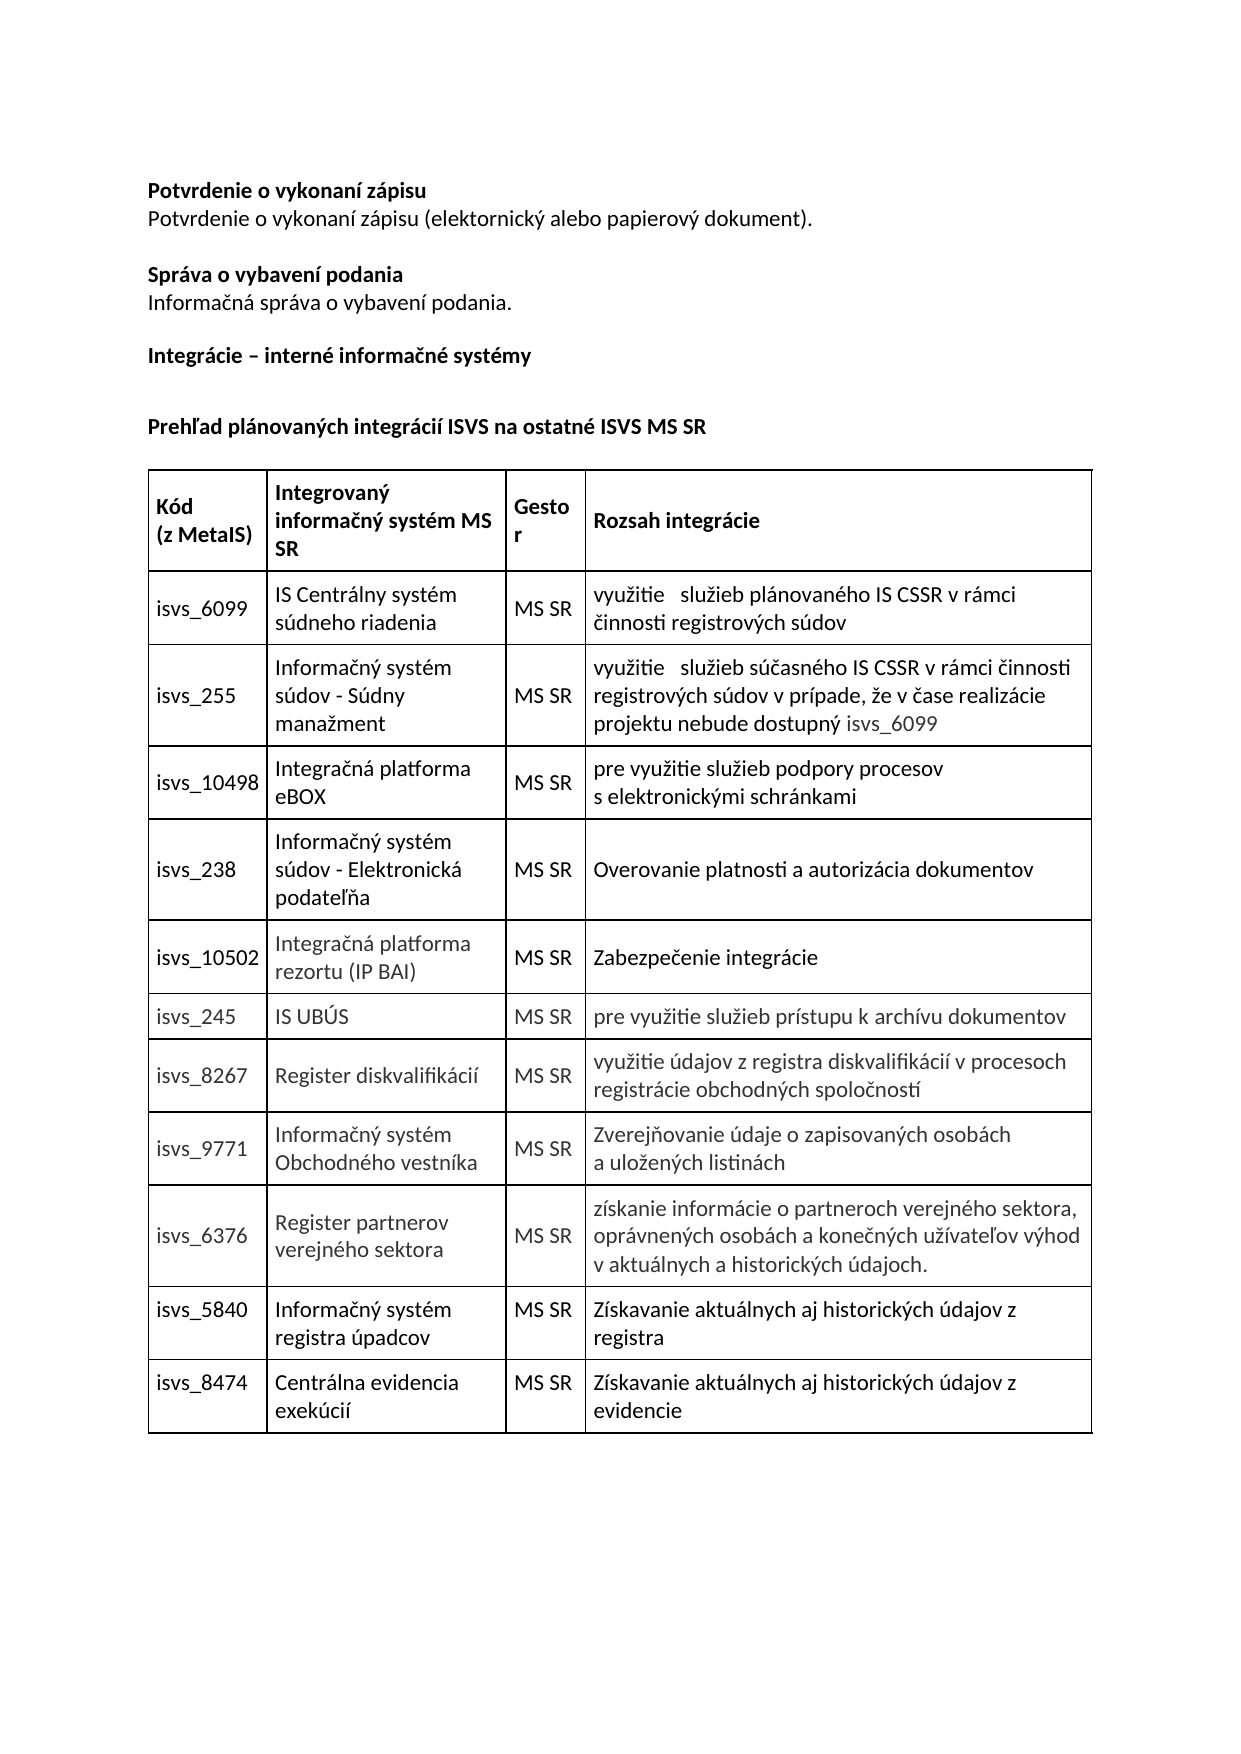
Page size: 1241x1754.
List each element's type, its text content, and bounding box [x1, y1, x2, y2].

table_cell Informačný systém súdov - Elektronická podateľňa [268, 820, 505, 919]
table_header Kód (z MetaIS) [149, 471, 266, 570]
table_cell MS SR [507, 820, 585, 919]
table_cell Informačný systém Obchodného vestníka [268, 1113, 505, 1184]
table_cell MS SR [507, 645, 585, 745]
table_cell využitie údajov z registra diskvalifikácií v procesoch registrácie obchodných spoločností [586, 1040, 1091, 1111]
table_cell Získavanie aktuálnych aj historických údajov z evidencie [586, 1360, 1091, 1432]
table_cell MS SR [507, 1287, 585, 1359]
table_cell MS SR [507, 1186, 585, 1286]
table_cell Integračná platforma eBOX [268, 747, 505, 818]
table_cell isvs_8267 [149, 1040, 266, 1111]
table_cell Informačný systém súdov - Súdny manažment [268, 645, 505, 745]
table_cell isvs_8474 [149, 1360, 266, 1432]
table_cell isvs_9771 [149, 1113, 266, 1184]
table_cell Centrálna evidencia exekúcií [268, 1360, 505, 1432]
table_cell IS UBÚS [268, 994, 505, 1038]
table_cell Register partnerov verejného sektora [268, 1186, 505, 1286]
table_cell MS SR [507, 1113, 585, 1184]
table_cell isvs_255 [149, 645, 266, 745]
table_cell isvs_245 [149, 994, 266, 1038]
table_header Rozsah integrácie [586, 471, 1091, 570]
table_cell isvs_10498 [149, 747, 266, 818]
table_cell Získavanie aktuálnych aj historických údajov z registra [586, 1287, 1091, 1359]
text Prehľad plánovaných integrácií ISVS na ostatné ISVS MS SR [148, 412, 1092, 440]
table_cell MS SR [507, 1360, 585, 1432]
table_cell isvs_6376 [149, 1186, 266, 1286]
text Integrácie – interné informačné systémy [148, 341, 1092, 369]
table_cell Zverejňovanie údaje o zapisovaných osobách a uložených listinách [586, 1113, 1091, 1184]
table_cell MS SR [507, 994, 585, 1038]
table_cell pre využitie služieb prístupu k archívu dokumentov [586, 994, 1091, 1038]
table_cell MS SR [507, 921, 585, 993]
table_cell Overovanie platnosti a autorizácia dokumentov [586, 820, 1091, 919]
table_cell využitie služieb plánovaného IS CSSR v rámci činnosti registrových súdov [586, 572, 1091, 644]
table_cell pre využitie služieb podpory procesov s elektronickými schránkami [586, 747, 1091, 818]
table_cell získanie informácie o partneroch verejného sektora, oprávnených osobách a konečných užívateľov výhod v aktuálnych a historických údajoch. [586, 1186, 1091, 1286]
table_cell isvs_10502 [149, 921, 266, 993]
table_cell IS Centrálny systém súdneho riadenia [268, 572, 505, 644]
text Potvrdenie o vykonaní zápisu (elektornický alebo papierový dokument). [148, 204, 1092, 232]
table_cell isvs_5840 [149, 1287, 266, 1359]
table_header Gestor [507, 471, 585, 570]
table_cell Zabezpečenie integrácie [586, 921, 1091, 993]
table_cell Informačný systém registra úpadcov [268, 1287, 505, 1359]
table_cell Register diskvalifikácií [268, 1040, 505, 1111]
table_header Integrovaný informačný systém MS SR [268, 471, 505, 570]
table_cell isvs_238 [149, 820, 266, 919]
text Správa o vybavení podania [148, 260, 1092, 288]
table_cell využitie služieb súčasného IS CSSR v rámci činnosti registrových súdov v prípade, že v čase realizácie projektu nebude dostupný isvs_6099 [586, 645, 1091, 745]
table_cell Integračná platforma rezortu (IP BAI) [268, 921, 505, 993]
table_cell MS SR [507, 747, 585, 818]
text Potvrdenie o vykonaní zápisu [148, 176, 1092, 204]
table_cell MS SR [507, 1040, 585, 1111]
table_cell MS SR [507, 572, 585, 644]
table_cell isvs_6099 [149, 572, 266, 644]
text Informačná správa o vybavení podania. [148, 288, 1092, 316]
